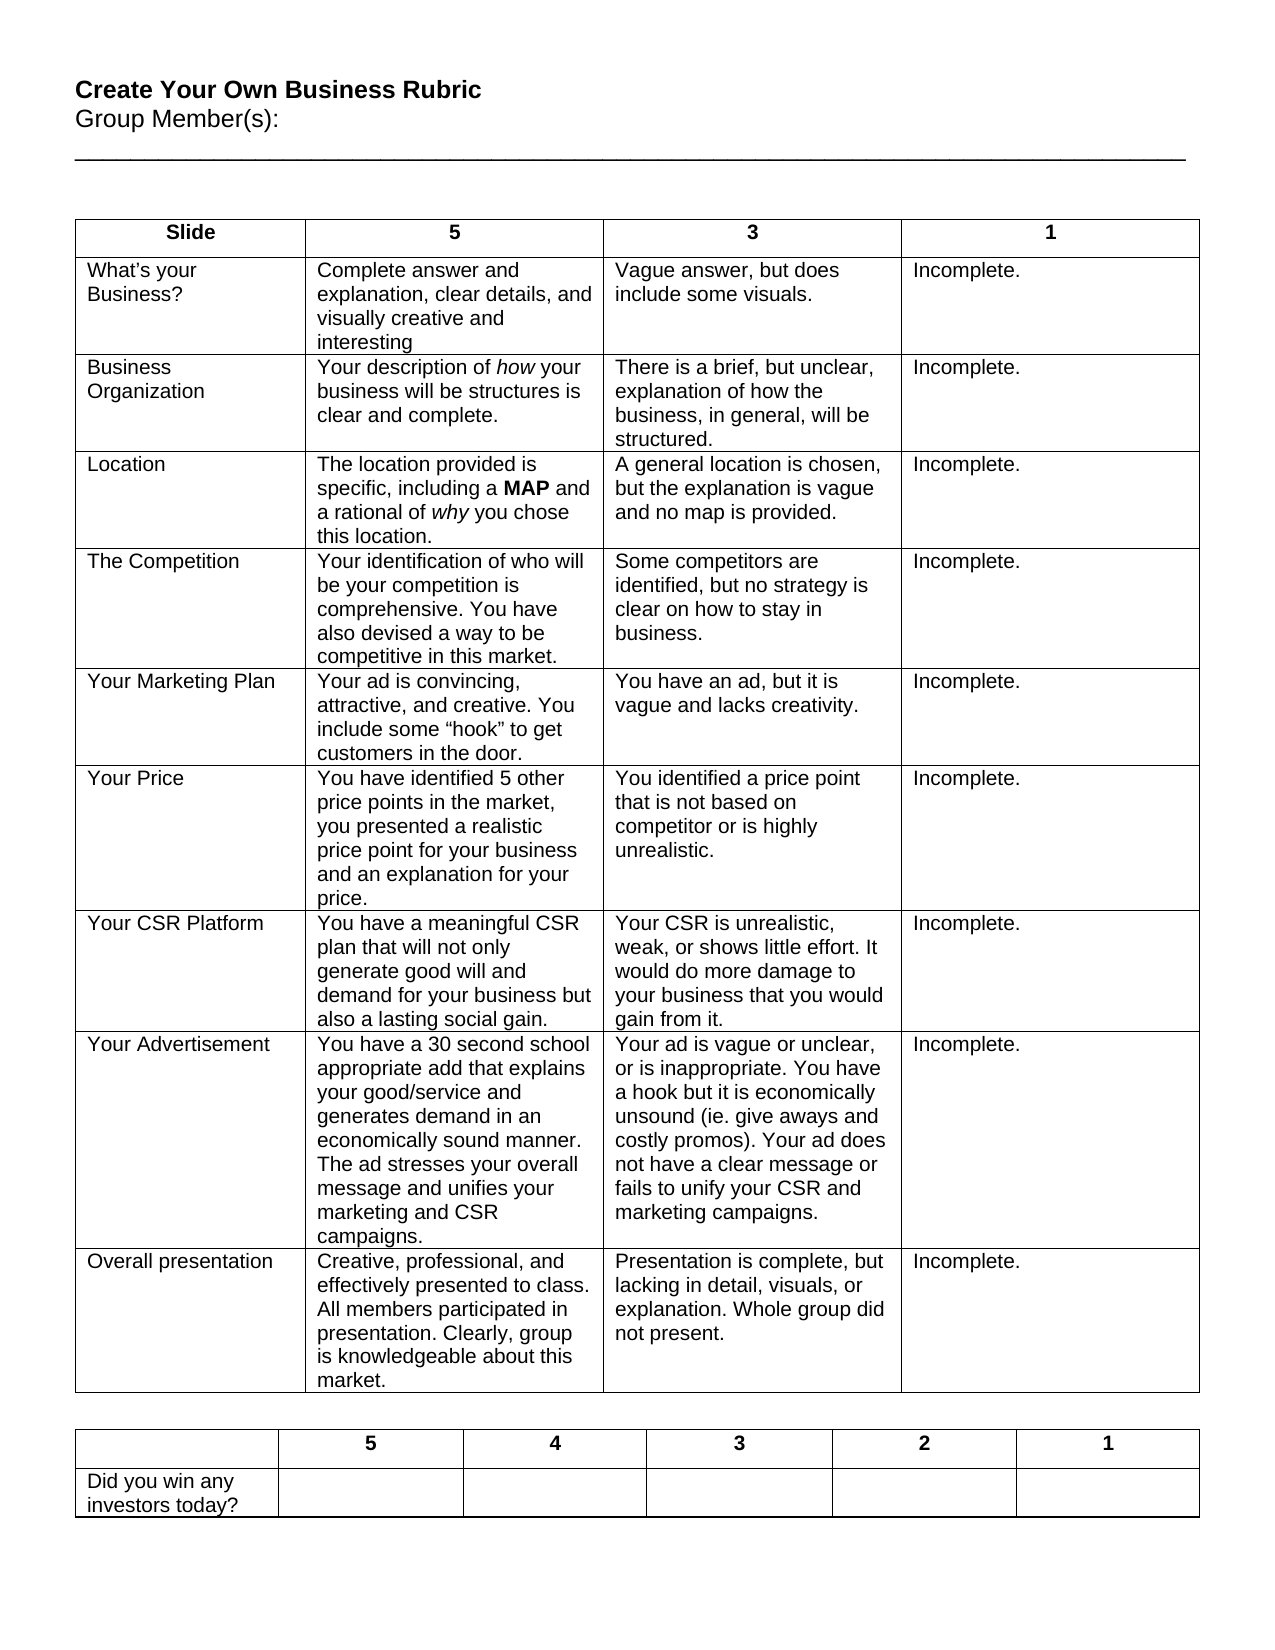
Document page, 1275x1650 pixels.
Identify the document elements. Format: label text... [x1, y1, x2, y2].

table_cell Business Organization [76, 355, 305, 451]
table_cell Your CSR Platform [76, 911, 305, 1031]
table_cell [279, 1469, 463, 1516]
table_cell The Competition [76, 549, 305, 668]
table_cell Incomplete. [902, 1032, 1199, 1247]
table_cell Your Advertisement [76, 1032, 305, 1247]
table_cell Presentation is complete, but lacking in detail, visuals, or explanation. Whole group did not present. [604, 1249, 901, 1392]
table_header [76, 1430, 278, 1467]
table_cell Incomplete. [902, 549, 1199, 668]
table_header 4 [464, 1430, 646, 1467]
table_cell Your Marketing Plan [76, 669, 305, 765]
table_header 2 [833, 1430, 1016, 1467]
table_cell Vague answer, but does include some visuals. [604, 258, 901, 354]
table_cell Overall presentation [76, 1249, 305, 1392]
table_header Slide [76, 220, 305, 257]
table_cell Did you win any investors today? [76, 1469, 278, 1516]
table_header 3 [604, 220, 901, 257]
table_cell Your description of how your business will be structures is clear and complete. [306, 355, 603, 451]
table_cell [464, 1469, 646, 1516]
table_cell [1017, 1469, 1199, 1516]
table_cell Incomplete. [902, 766, 1199, 910]
table_cell Incomplete. [902, 669, 1199, 765]
table_cell You have an ad, but it is vague and lacks creativity. [604, 669, 901, 765]
table_cell Your Price [76, 766, 305, 910]
table_cell Complete answer and explanation, clear details, and visually creative and interesting [306, 258, 603, 354]
table_cell A general location is chosen, but the explanation is vague and no map is provided. [604, 452, 901, 547]
table_cell You identified a price point that is not based on competitor or is highly unrealistic. [604, 766, 901, 910]
table_cell Incomplete. [902, 911, 1199, 1031]
table_cell Your CSR is unrealistic, weak, or shows little effort. It would do more damage to your business that you would gain from it. [604, 911, 901, 1031]
table_cell Creative, professional, and effectively presented to class. All members participated in presentation. Clearly, group is knowledgeable about this market. [306, 1249, 603, 1392]
table_header 5 [279, 1430, 463, 1467]
text Create Your Own Business Rubric [75, 75, 1200, 104]
table_cell Your ad is vague or unclear, or is inappropriate. You have a hook but it is economically unsound (ie. give aways and costly promos). Your ad does not have a clear message or fails to unify your CSR and marketing campaigns. [604, 1032, 901, 1247]
table_cell You have a meaningful CSR plan that will not only generate good will and demand for your business but also a lasting social gain. [306, 911, 603, 1031]
table_cell The location provided is specific, including a MAP and a rational of why you chose this location. [306, 452, 603, 547]
table_header 5 [306, 220, 603, 257]
table_cell Incomplete. [902, 355, 1199, 451]
table_cell There is a brief, but unclear, explanation of how the business, in general, will be structured. [604, 355, 901, 451]
table_cell Location [76, 452, 305, 547]
table_cell Your ad is convincing, attractive, and creative. You include some “hook” to get customers in the door. [306, 669, 603, 765]
table_cell What’s your Business? [76, 258, 305, 354]
table_cell Incomplete. [902, 1249, 1199, 1392]
table_cell You have identified 5 other price points in the market, you presented a realistic price point for your business and an explanation for your price. [306, 766, 603, 910]
table_cell Incomplete. [902, 452, 1199, 547]
table_cell [833, 1469, 1016, 1516]
table_header 1 [1017, 1430, 1199, 1467]
table_header 3 [647, 1430, 832, 1467]
table_cell Incomplete. [902, 258, 1199, 354]
text ________________________________________________________________________________ [75, 132, 1200, 161]
table_header 1 [902, 220, 1199, 257]
table_cell [647, 1469, 832, 1516]
table_cell You have a 30 second school appropriate add that explains your good/service and generates demand in an economically sound manner. The ad stresses your overall message and unifies your marketing and CSR campaigns. [306, 1032, 603, 1247]
text Group Member(s): [75, 104, 1200, 132]
table_cell Your identification of who will be your competition is comprehensive. You have also devised a way to be competitive in this market. [306, 549, 603, 668]
table_cell Some competitors are identified, but no strategy is clear on how to stay in business. [604, 549, 901, 668]
